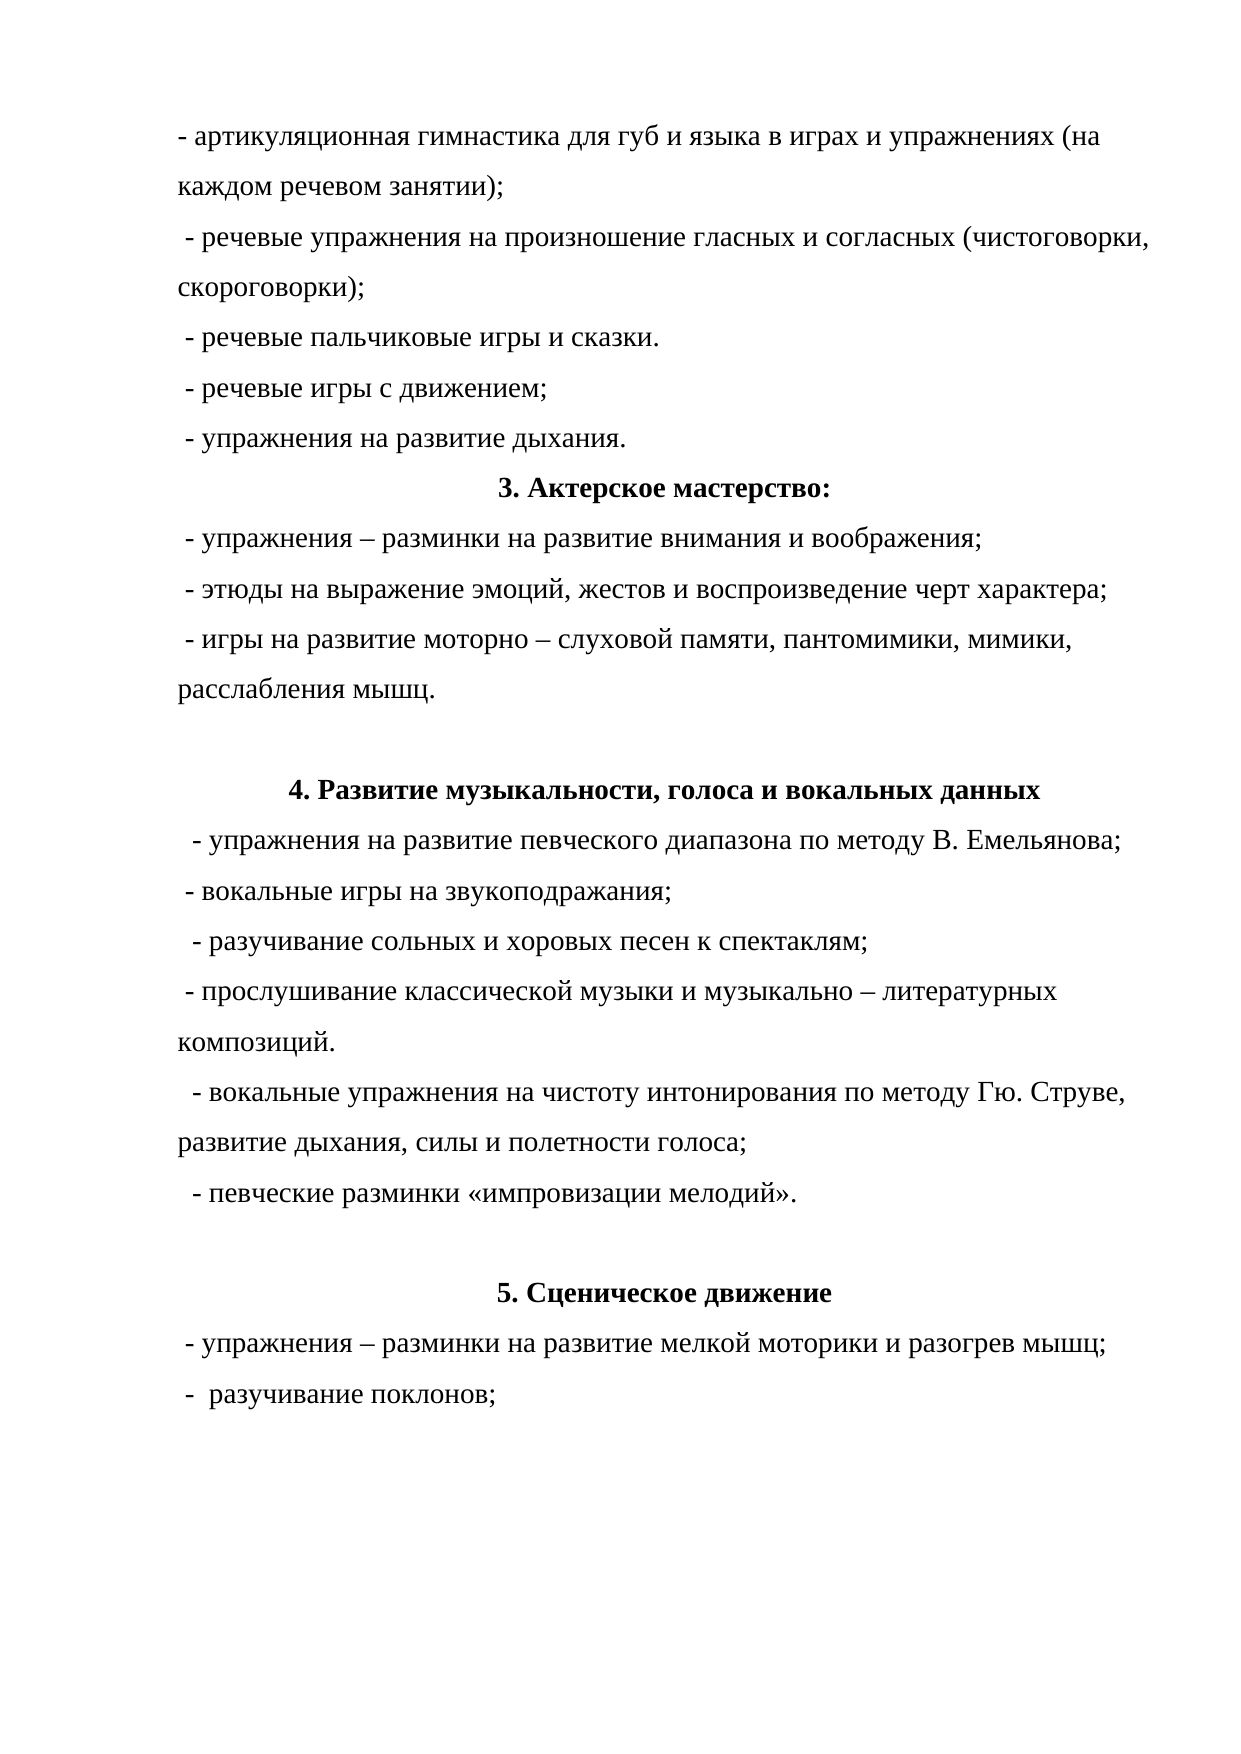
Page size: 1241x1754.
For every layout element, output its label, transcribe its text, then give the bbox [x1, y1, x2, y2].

text - вокальные упражнения на чистоту интонирования по методу Гю. Струве, развитие дыхания, силы и полетности голоса; [177, 1074, 1152, 1158]
text - упражнения на развитие певческого диапазона по методу В. Емельянова; [177, 822, 1152, 856]
text - речевые игры с движением; [177, 370, 1152, 403]
text - этюды на выражение эмоций, жестов и воспроизведение черт характера; [177, 571, 1152, 604]
text 3. Актерское мастерство: [177, 470, 1152, 504]
text - упражнения – разминки на развитие внимания и воображения; [177, 521, 1152, 554]
text 5. Сценическое движение [177, 1275, 1152, 1309]
text - игры на развитие моторно – слуховой памяти, пантомимики, мимики, расслабления мышц. [177, 621, 1152, 705]
text - разучивание сольных и хоровых песен к спектаклям; [177, 923, 1152, 957]
text 4. Развитие музыкальности, голоса и вокальных данных [177, 772, 1152, 806]
text - вокальные игры на звукоподражания; [177, 873, 1152, 906]
text - прослушивание классической музыки и музыкально – литературных композиций. [177, 973, 1152, 1057]
text - речевые упражнения на произношение гласных и согласных (чистоговорки, скороговорки); [177, 219, 1152, 303]
text - артикуляционная гимнастика для губ и языка в играх и упражнениях (на каждом речевом занятии); [177, 118, 1152, 202]
text - певческие разминки «импровизации мелодий». [177, 1175, 1152, 1208]
text - упражнения на развитие дыхания. [177, 420, 1152, 453]
text - речевые пальчиковые игры и сказки. [177, 319, 1152, 353]
text - разучивание поклонов; [177, 1376, 1152, 1409]
text - упражнения – разминки на развитие мелкой моторики и разогрев мышц; [177, 1326, 1152, 1359]
